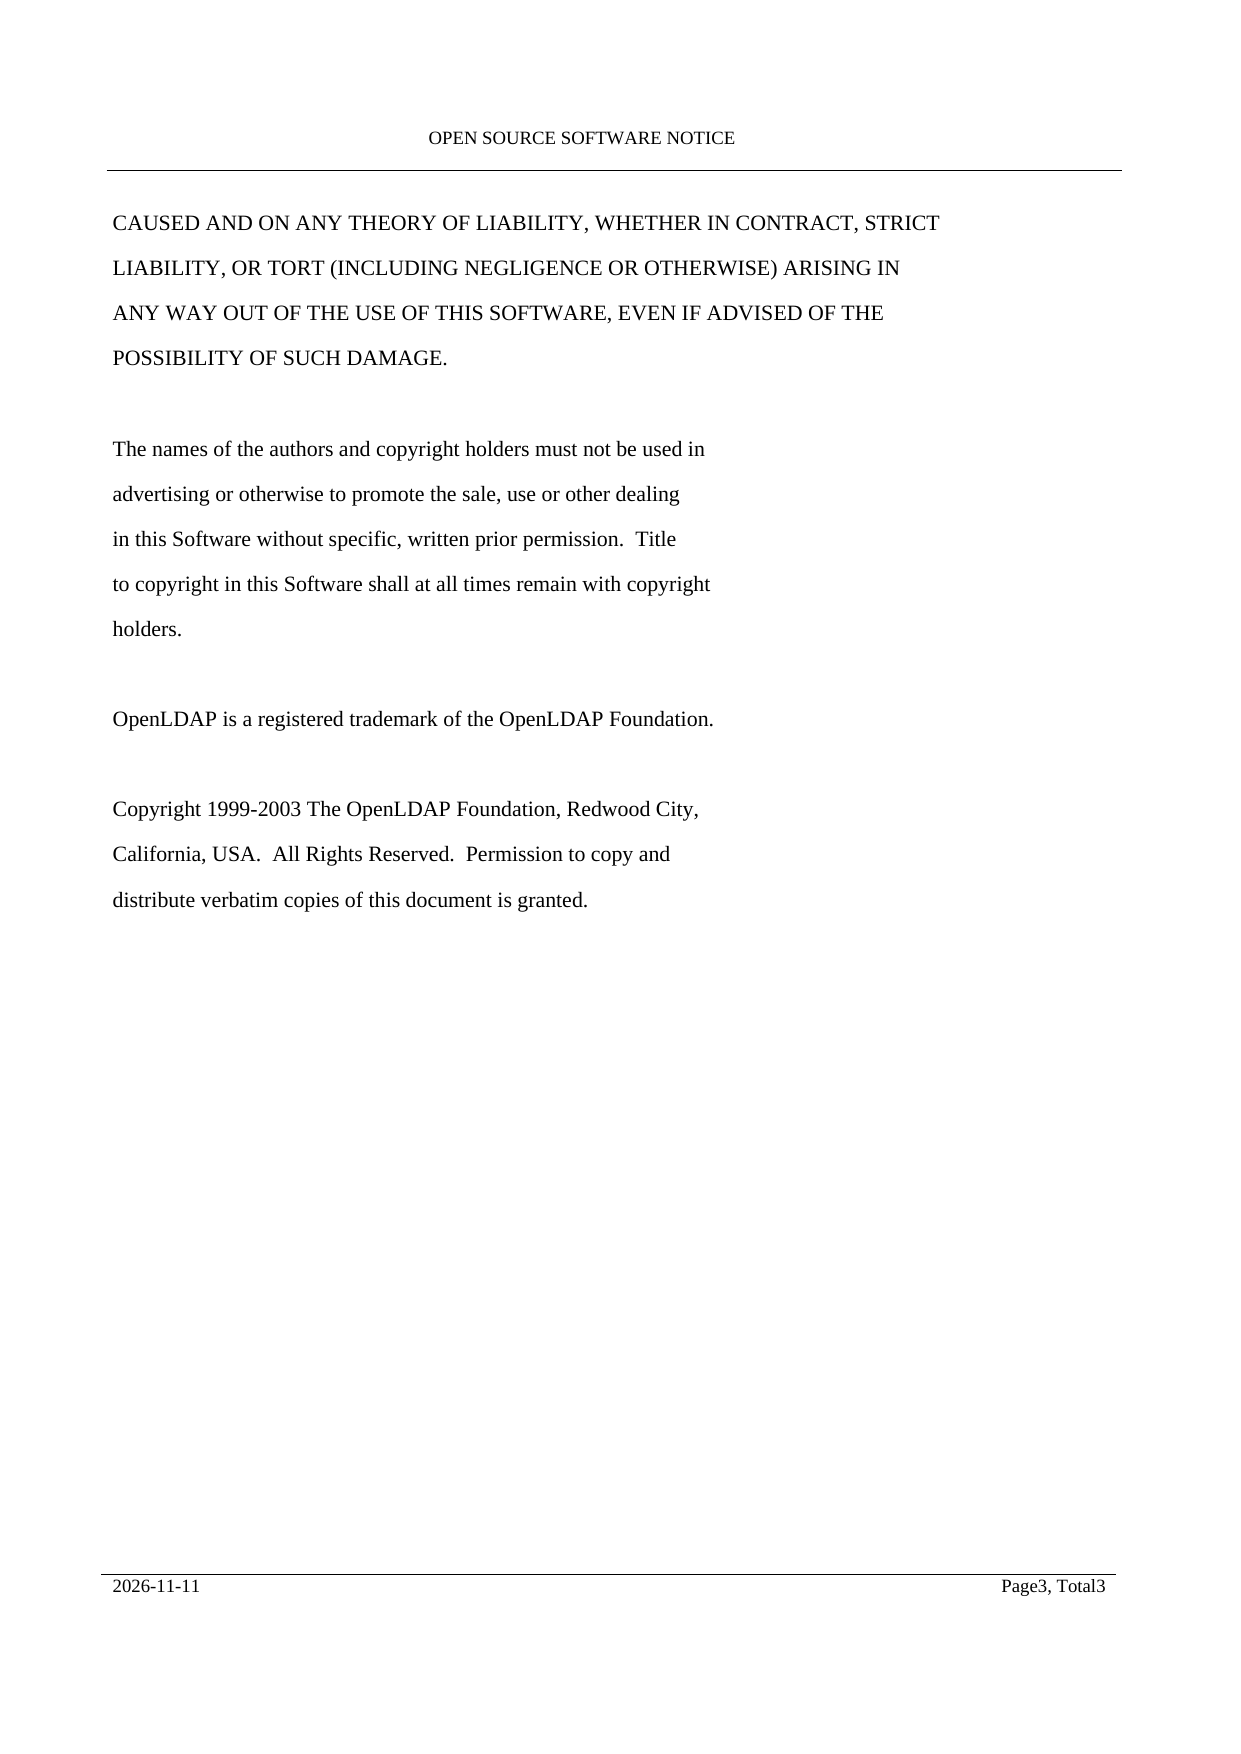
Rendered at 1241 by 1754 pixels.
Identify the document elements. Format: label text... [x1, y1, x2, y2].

text ANY WAY OUT OF THE USE OF THIS SOFTWARE, EVEN IF ADVISED OF THE [112, 297, 1128, 329]
text holders. [112, 612, 1128, 645]
text Copyright 1999-2003 The OpenLDAP Foundation, Redwood City, [112, 793, 1128, 825]
text The names of the authors and copyright holders must not be used in [112, 432, 1128, 464]
text advertising or otherwise to promote the sale, use or other dealing [112, 477, 1128, 509]
text to copyright in this Software shall at all times remain with copyright [112, 567, 1128, 600]
text CAUSED AND ON ANY THEORY OF LIABILITY, WHETHER IN CONTRACT, STRICT [112, 206, 1128, 239]
text LIABILITY, OR TORT (INCLUDING NEGLIGENCE OR OTHERWISE) ARISING IN [112, 251, 1128, 284]
text in this Software without specific, written prior permission. Title [112, 522, 1128, 554]
text OpenLDAP is a registered trademark of the OpenLDAP Foundation. [112, 702, 1128, 735]
text distribute verbatim copies of this document is granted. [112, 883, 1128, 915]
text California, USA. All Rights Reserved. Permission to copy and [112, 838, 1128, 870]
text POSSIBILITY OF SUCH DAMAGE. [112, 342, 1128, 374]
